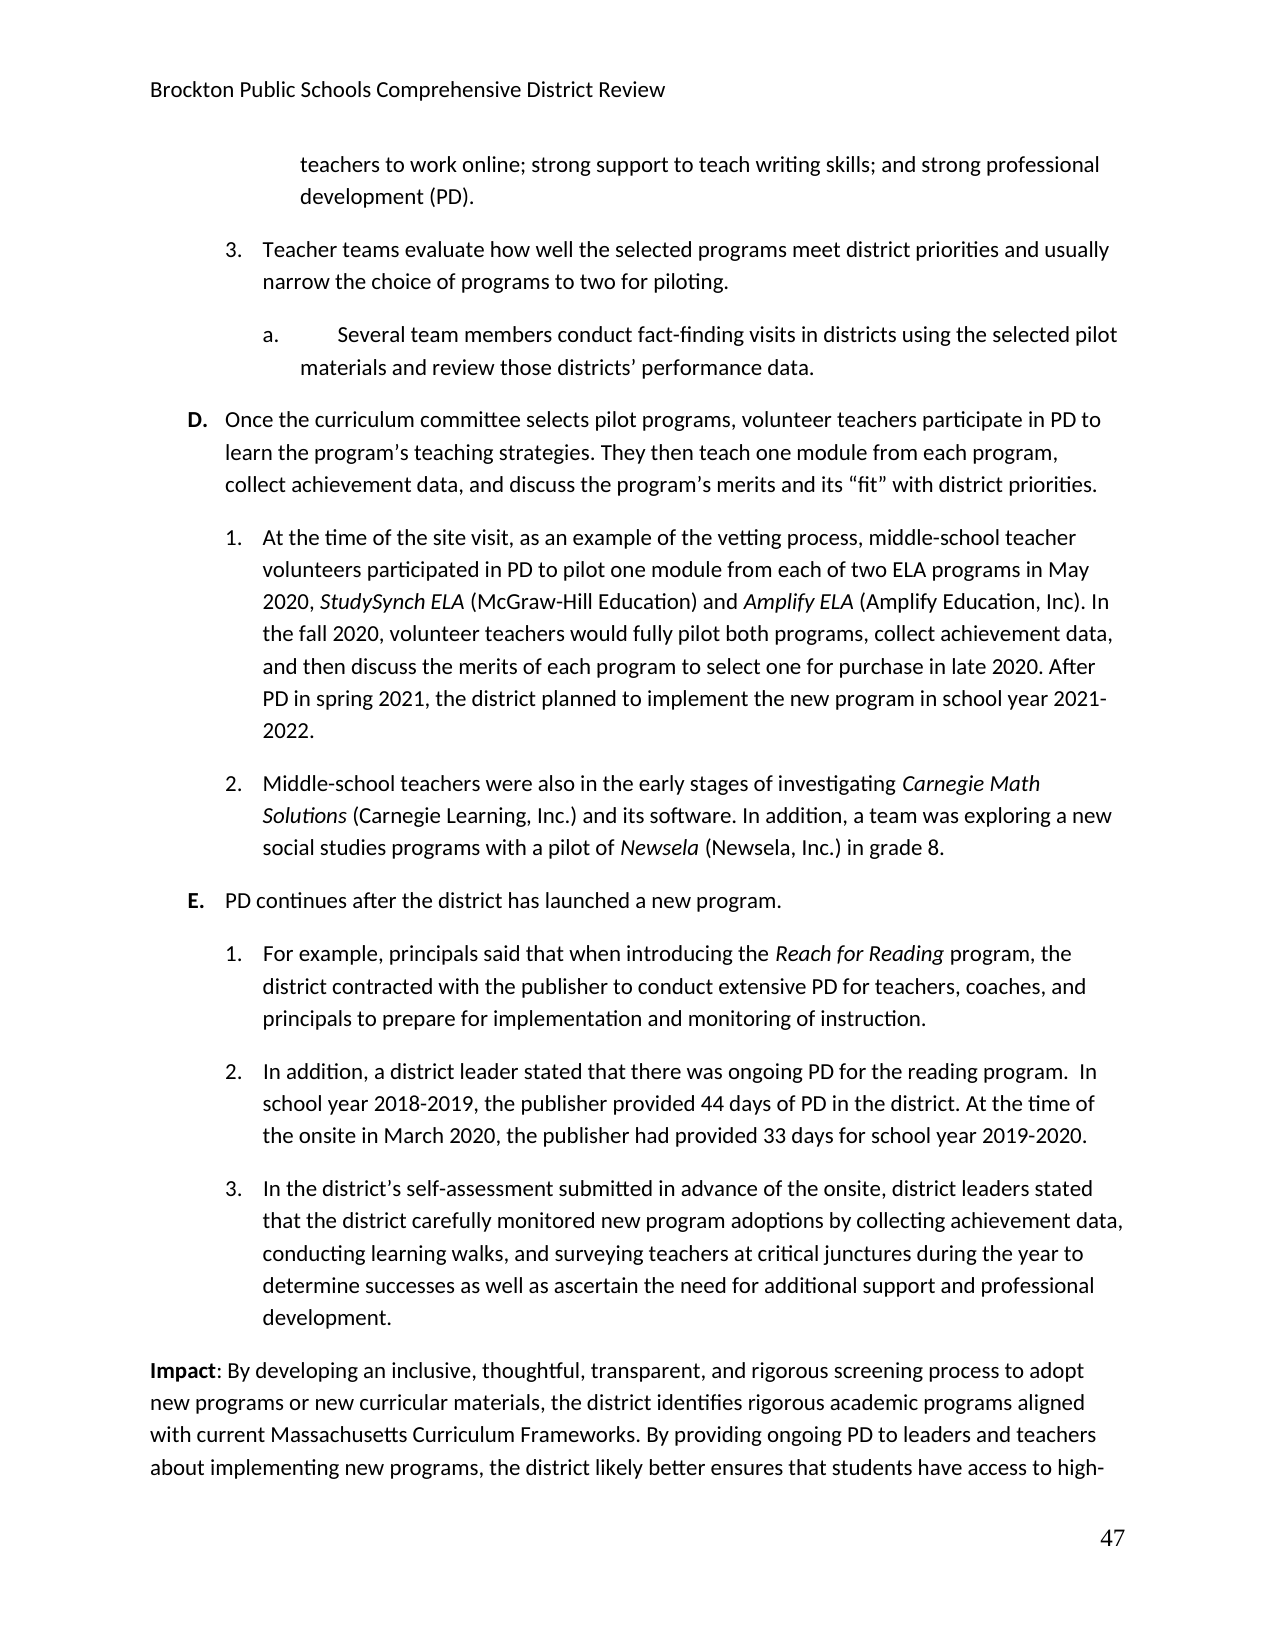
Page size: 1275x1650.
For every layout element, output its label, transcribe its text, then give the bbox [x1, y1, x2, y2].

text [150, 1356, 1125, 1481]
list 2. Middle-school teachers were also in the early stages of investigating Carnegie Math Solutions (Carnegie Learning, Inc.) and its software. In addition, a team was exploring a new social studies programs with a pilot of Newsela (Newsela, Inc.) in grade 8. [225, 769, 1125, 862]
text 1. For example, principals said that when introducing the Reach for Reading program, the district contracted with the publisher to conduct extensive PD for teachers, coaches, and principals to prepare for implementation and monitoring of instruction. [225, 939, 1125, 1032]
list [262, 150, 1125, 210]
list a. Several team members conduct fact-finding visits in districts using the selected pilot materials and review those districts’ performance data. [262, 320, 1125, 381]
text 3. Teacher teams evaluate how well the selected programs meet district priorities and usually narrow the choice of programs to two for piloting. [225, 235, 1125, 295]
text E. PD continues after the district has launched a new program. [187, 887, 1125, 914]
list 1. At the time of the site visit, as an example of the vetting process, middle-school teacher volunteers participated in PD to pilot one module from each of two ELA programs in May 2020, StudySynch ELA (McGraw-Hill Education) and Amplify ELA (Amplify Education, Inc). In the fall 2020, volunteer teachers would fully pilot both programs, collect achievement data, and then discuss the merits of each program to select one for purchase in late 2020. After PD in spring 2021, the district planned to implement the new program in school year 2021-2022. [225, 523, 1125, 744]
text D. Once the curriculum committee selects pilot programs, volunteer teachers participate in PD to learn the program’s teaching strategies. They then teach one module from each program, collect achievement data, and discuss the program’s merits and its “fit” with district priorities. [187, 406, 1125, 498]
text 2. In addition, a district leader stated that there was ongoing PD for the reading program. In school year 2018-2019, the publisher provided 44 days of PD in the district. At the time of the onsite in March 2020, the publisher had provided 33 days for school year 2019-2020. [225, 1057, 1125, 1149]
text 3. In the district’s self-assessment submitted in advance of the onsite, district leaders stated that the district carefully monitored new program adoptions by collecting achievement data, conducting learning walks, and surveying teachers at critical junctures during the year to determine successes as well as ascertain the need for additional support and professional development. [225, 1174, 1125, 1331]
